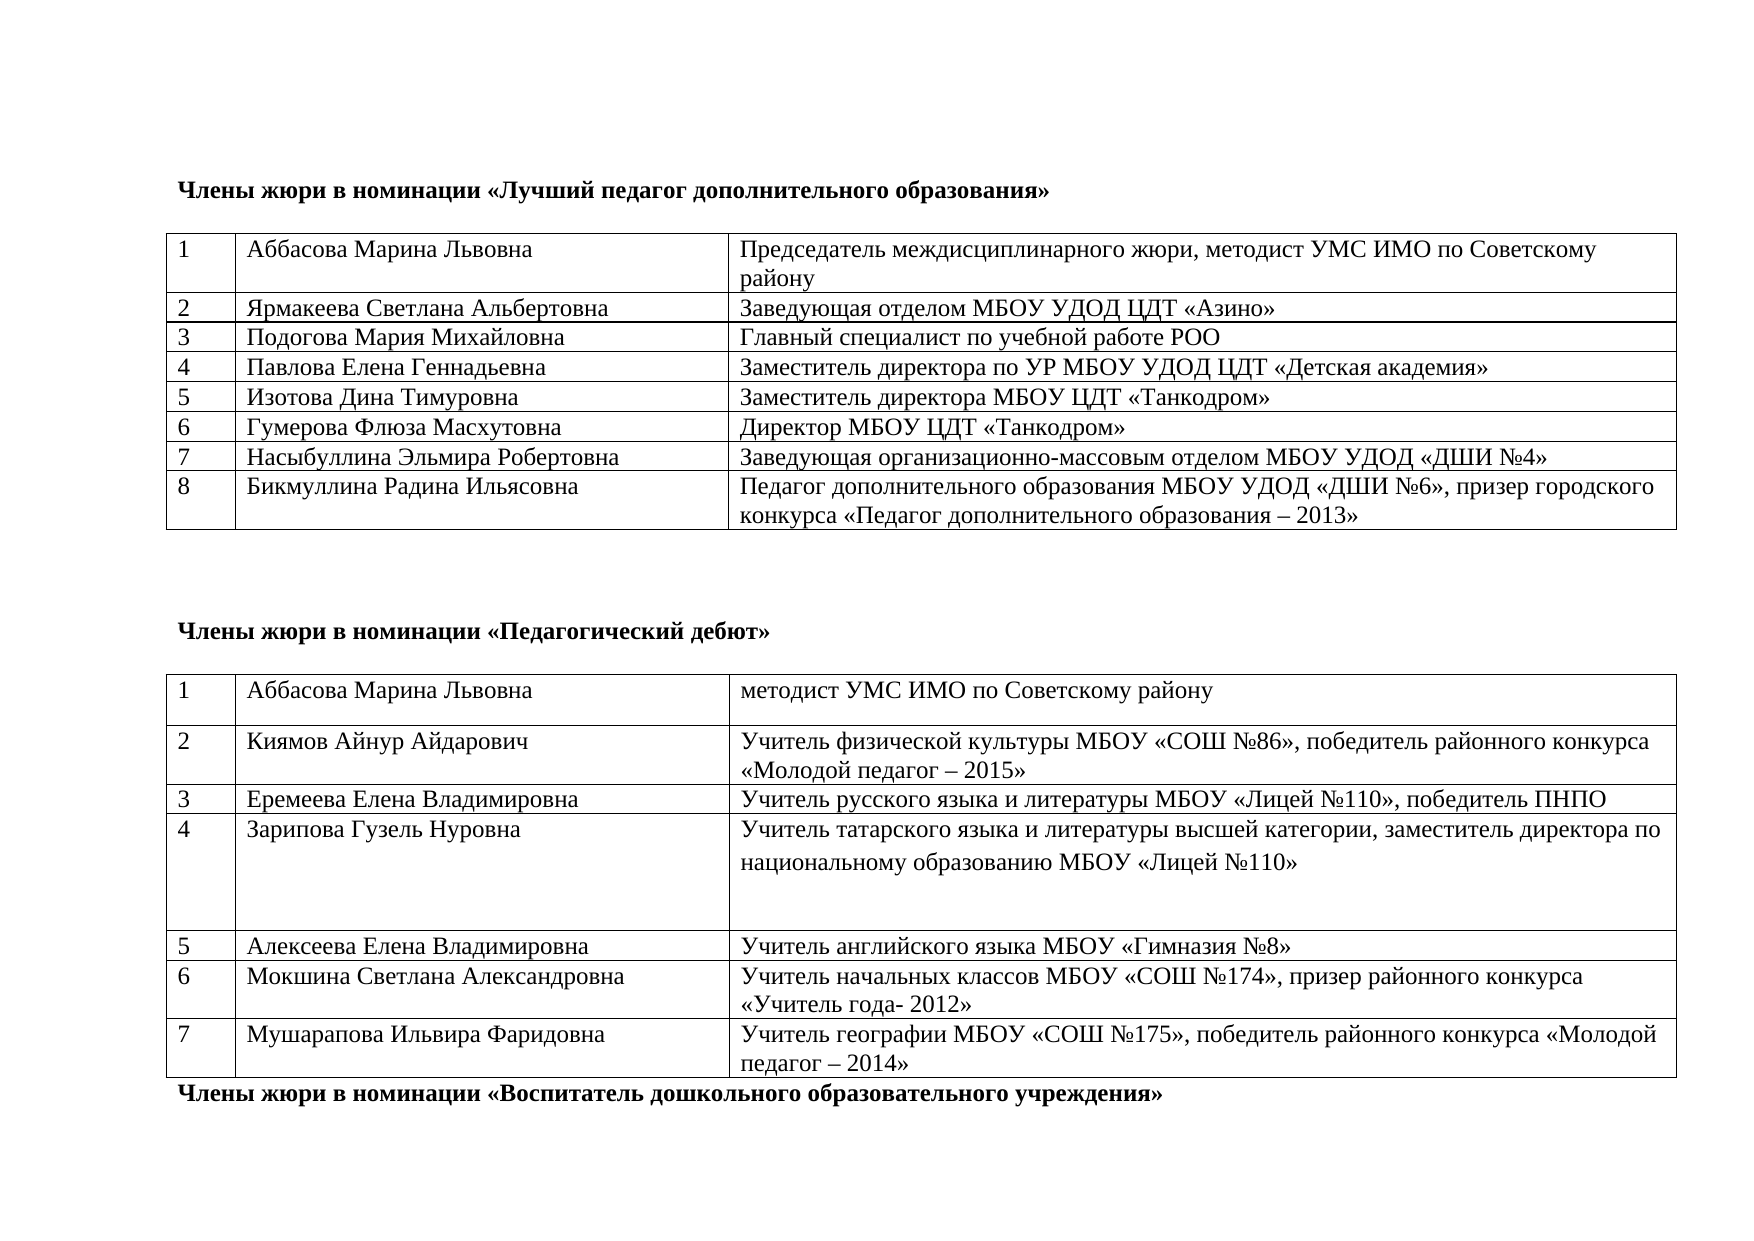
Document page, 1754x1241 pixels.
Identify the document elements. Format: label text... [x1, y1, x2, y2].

table_header Председатель междисциплинарного жюри, методист УМС ИМО по Советскому району [729, 234, 1676, 292]
table_cell 2 [167, 293, 235, 321]
text Члены жюри в номинации «Лучший педагог дополнительного образования» [177, 176, 1665, 204]
table_cell Гумерова Флюза Масхутовна [236, 412, 728, 441]
table_cell 8 [167, 471, 235, 529]
table_cell Учитель русского языка и литературы МБОУ «Лицей №110», победитель ПНПО [730, 785, 1676, 813]
table_cell Педагог дополнительного образования МБОУ УДОД «ДШИ №6», призер городского конкурса «Педагог дополнительного образования – 2013» [729, 471, 1676, 529]
table_cell Заведующая организационно-массовым отделом МБОУ УДОД «ДШИ №4» [729, 442, 1676, 470]
table_cell 5 [167, 931, 235, 960]
text Члены жюри в номинации «Педагогический дебют» [177, 616, 1665, 645]
table_header 1 [167, 675, 235, 725]
table_cell 6 [167, 412, 235, 441]
text Члены жюри в номинации «Воспитатель дошкольного образовательного учреждения» [177, 1078, 1665, 1107]
table_cell Бикмуллина Радина Ильясовна [236, 471, 728, 529]
table_cell Подогова Мария Михайловна [236, 323, 728, 351]
table_cell 7 [167, 442, 235, 470]
table_header методист УМС ИМО по Советскому району [730, 675, 1676, 725]
table_cell Алексеева Елена Владимировна [236, 931, 729, 960]
table_cell Ярмакеева Светлана Альбертовна [236, 293, 728, 321]
table_cell Учитель английского языка МБОУ «Гимназия №8» [730, 931, 1676, 960]
table_cell Мушарапова Ильвира Фаридовна [236, 1019, 729, 1077]
table_cell Заведующая отделом МБОУ УДОД ЦДТ «Азино» [729, 293, 1676, 321]
table_cell Заместитель директора МБОУ ЦДТ «Танкодром» [729, 382, 1676, 411]
table_cell 4 [167, 814, 235, 930]
table_cell Мокшина Светлана Александровна [236, 961, 729, 1018]
table_cell 7 [167, 1019, 235, 1077]
table_cell Насыбуллина Эльмира Робертовна [236, 442, 728, 470]
table_cell Заместитель директора по УР МБОУ УДОД ЦДТ «Детская академия» [729, 352, 1676, 381]
table_cell 2 [167, 726, 235, 783]
table_cell 6 [167, 961, 235, 1018]
table_cell Еремеева Елена Владимировна [236, 785, 729, 813]
table_cell Учитель географии МБОУ «СОШ №175», победитель районного конкурса «Молодой педагог – 2014» [730, 1019, 1676, 1077]
table_cell 3 [167, 785, 235, 813]
table_header 1 [167, 234, 235, 292]
table_cell Учитель начальных классов МБОУ «СОШ №174», призер районного конкурса «Учитель года- 2012» [730, 961, 1676, 1018]
table_header Аббасова Марина Львовна [236, 675, 729, 725]
table_cell 3 [167, 323, 235, 351]
table_cell Главный специалист по учебной работе РОО [729, 323, 1676, 351]
table_cell 4 [167, 352, 235, 381]
table_cell Изотова Дина Тимуровна [236, 382, 728, 411]
table_cell Павлова Елена Геннадьевна [236, 352, 728, 381]
table_cell Учитель физической культуры МБОУ «СОШ №86», победитель районного конкурса «Молодой педагог – 2015» [730, 726, 1676, 783]
table_cell Учитель татарского языка и литературы высшей категории, заместитель директора по национальному образованию МБОУ «Лицей №110» [730, 814, 1676, 930]
table_cell 5 [167, 382, 235, 411]
table_header Аббасова Марина Львовна [236, 234, 728, 292]
table_cell Зарипова Гузель Нуровна [236, 814, 729, 930]
table_cell Директор МБОУ ЦДТ «Танкодром» [729, 412, 1676, 441]
table_cell Киямов Айнур Айдарович [236, 726, 729, 783]
